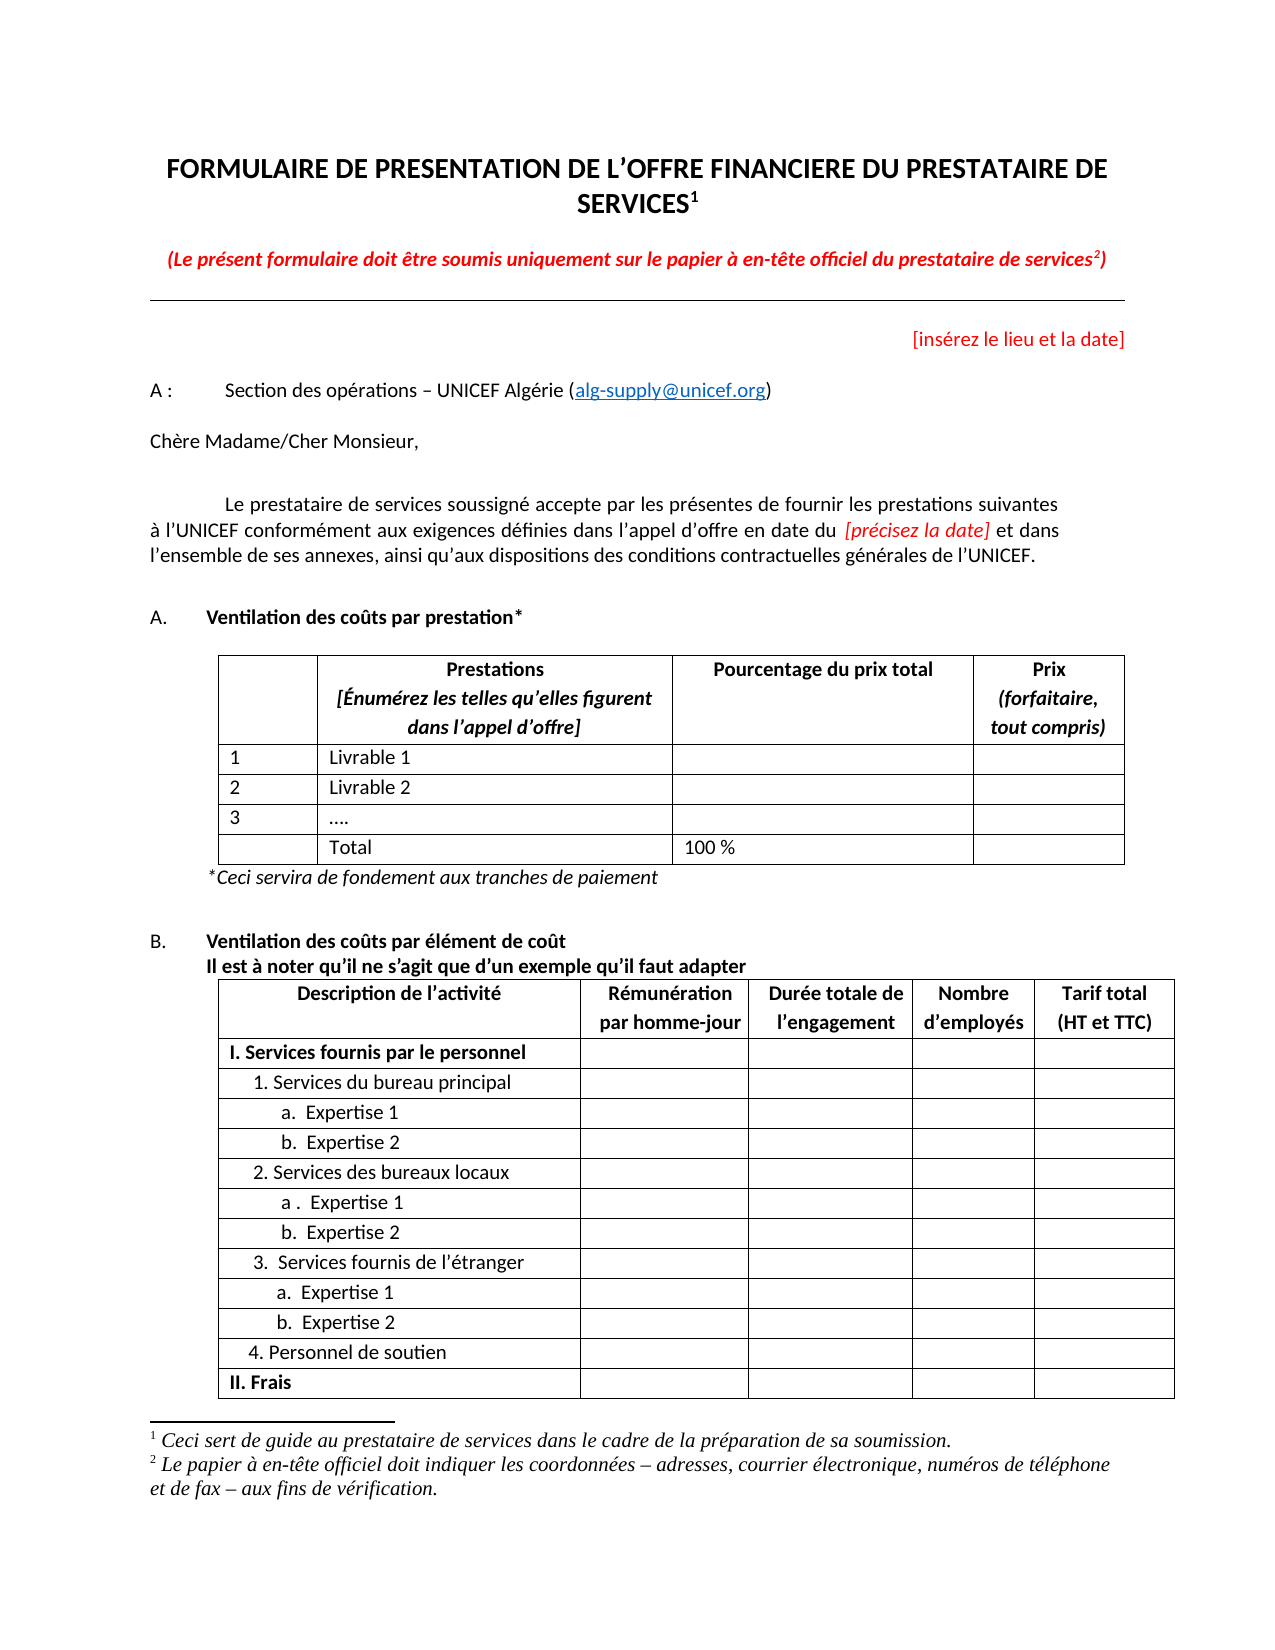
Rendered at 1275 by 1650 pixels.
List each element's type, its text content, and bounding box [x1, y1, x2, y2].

table_cell [1035, 1039, 1174, 1068]
table_cell [581, 1369, 748, 1398]
table_cell 3 [219, 805, 317, 833]
table_cell b. Expertise 2 [219, 1309, 580, 1338]
table_header Prix (forfaitaire, tout compris) [974, 656, 1124, 743]
table_cell [749, 1129, 912, 1158]
table_cell b. Expertise 2 [219, 1219, 580, 1248]
table_cell [581, 1129, 748, 1158]
table_cell [673, 805, 973, 833]
table_cell [913, 1339, 1034, 1368]
table_cell [1035, 1189, 1174, 1218]
table_cell Total [318, 835, 672, 863]
table_cell [749, 1339, 912, 1368]
table_cell [1035, 1339, 1174, 1368]
table_cell [581, 1099, 748, 1128]
table_cell [219, 835, 317, 863]
table_header Prestations [Énumérez les telles qu’elles figurent dans l’appel d’offre] [318, 656, 672, 743]
table_header Pourcentage du prix total [673, 656, 973, 743]
table_header Rémunération par homme-jour [581, 980, 748, 1038]
table_cell a. Expertise 1 [219, 1279, 580, 1308]
table_cell 1 [219, 745, 317, 773]
table_cell [749, 1219, 912, 1248]
table_cell [913, 1309, 1034, 1338]
text A : Section des opérations – UNICEF Algérie (alg-supply@unicef.org) [150, 377, 1125, 403]
table_cell [913, 1219, 1034, 1248]
table_cell [581, 1219, 748, 1248]
table_cell [749, 1249, 912, 1278]
table_cell Livrable 2 [318, 775, 672, 803]
table_cell [1035, 1129, 1174, 1158]
table_cell [581, 1189, 748, 1218]
table_cell I. Services fournis par le personnel [219, 1039, 580, 1068]
table_cell a . Expertise 1 [219, 1189, 580, 1218]
table_cell …. [318, 805, 672, 833]
text FORMULAIRE DE PRESENTATION DE L’OFFRE FINANCIERE DU PRESTATAIRE DE SERVICES [150, 150, 1125, 221]
table_cell [673, 745, 973, 773]
table_cell [581, 1039, 748, 1068]
table_cell a. Expertise 1 [219, 1099, 580, 1128]
table_cell 3. Services fournis de l’étranger [219, 1249, 580, 1278]
table_cell b. Expertise 2 [219, 1129, 580, 1158]
table_cell [974, 775, 1124, 803]
table_cell 2 [219, 775, 317, 803]
table_cell [1035, 1369, 1174, 1398]
table_cell [974, 805, 1124, 833]
table_cell [581, 1339, 748, 1368]
table_header Description de l’activité [219, 980, 580, 1038]
table_cell [1035, 1219, 1174, 1248]
table_cell [749, 1159, 912, 1188]
table_cell 2. Services des bureaux locaux [219, 1159, 580, 1188]
table_header Tarif total (HT et TTC) [1035, 980, 1174, 1038]
list Ventilation des coûts par prestation* [150, 604, 1125, 630]
text Le prestataire de services soussigné accepte par les présentes de fournir les prestations suivantes à l’UNICEF conformément aux exigences définies dans l’appel d’offre en date du [précisez la date] et dans l’ensemble de ses annexes, ainsi qu’aux dispositions des conditions contractuelles générales de l’UNICEF. [150, 492, 1059, 568]
table_cell [974, 745, 1124, 773]
table_cell [913, 1189, 1034, 1218]
table_cell [749, 1039, 912, 1068]
list Il est à noter qu’il ne s’agit que d’un exemple qu’il faut adapter [206, 953, 1125, 979]
table_cell [913, 1279, 1034, 1308]
table_cell [1035, 1279, 1174, 1308]
table_cell [1035, 1159, 1174, 1188]
table_header [219, 656, 317, 743]
table_cell [749, 1069, 912, 1098]
table_cell [673, 775, 973, 803]
table_cell [581, 1279, 748, 1308]
text *Ceci servira de fondement aux tranches de paiement [206, 864, 1125, 890]
table_cell 100 % [673, 835, 973, 863]
text [insérez le lieu et la date] [150, 327, 1125, 352]
table_cell [581, 1069, 748, 1098]
table_cell [581, 1249, 748, 1278]
table_cell [749, 1309, 912, 1338]
table_header Nombre d’employés [913, 980, 1034, 1038]
table_cell 1. Services du bureau principal [219, 1069, 580, 1098]
list Ventilation des coûts par élément de coût [150, 928, 1125, 953]
text Chère Madame/Cher Monsieur, [150, 428, 1125, 454]
table_cell [749, 1279, 912, 1308]
table_cell [749, 1369, 912, 1398]
table_cell II. Frais [219, 1369, 580, 1398]
table_cell [749, 1189, 912, 1218]
table_cell [913, 1249, 1034, 1278]
table_cell [974, 835, 1124, 863]
table_cell [913, 1129, 1034, 1158]
table_cell [1035, 1309, 1174, 1338]
table_cell 4. Personnel de soutien [219, 1339, 580, 1368]
table_header Durée totale de l’engagement [749, 980, 912, 1038]
text (Le présent formulaire doit être soumis uniquement sur le papier à en-tête officiel du prestataire de services) [150, 247, 1125, 272]
table_cell [1035, 1249, 1174, 1278]
table_cell [581, 1159, 748, 1188]
table_cell [749, 1099, 912, 1128]
table_cell [913, 1039, 1034, 1068]
table_cell [913, 1069, 1034, 1098]
table_cell Livrable 1 [318, 745, 672, 773]
table_cell [913, 1369, 1034, 1398]
table_cell [1035, 1069, 1174, 1098]
table_cell [913, 1159, 1034, 1188]
table_cell [913, 1099, 1034, 1128]
table_cell [1035, 1099, 1174, 1128]
table_cell [581, 1309, 748, 1338]
